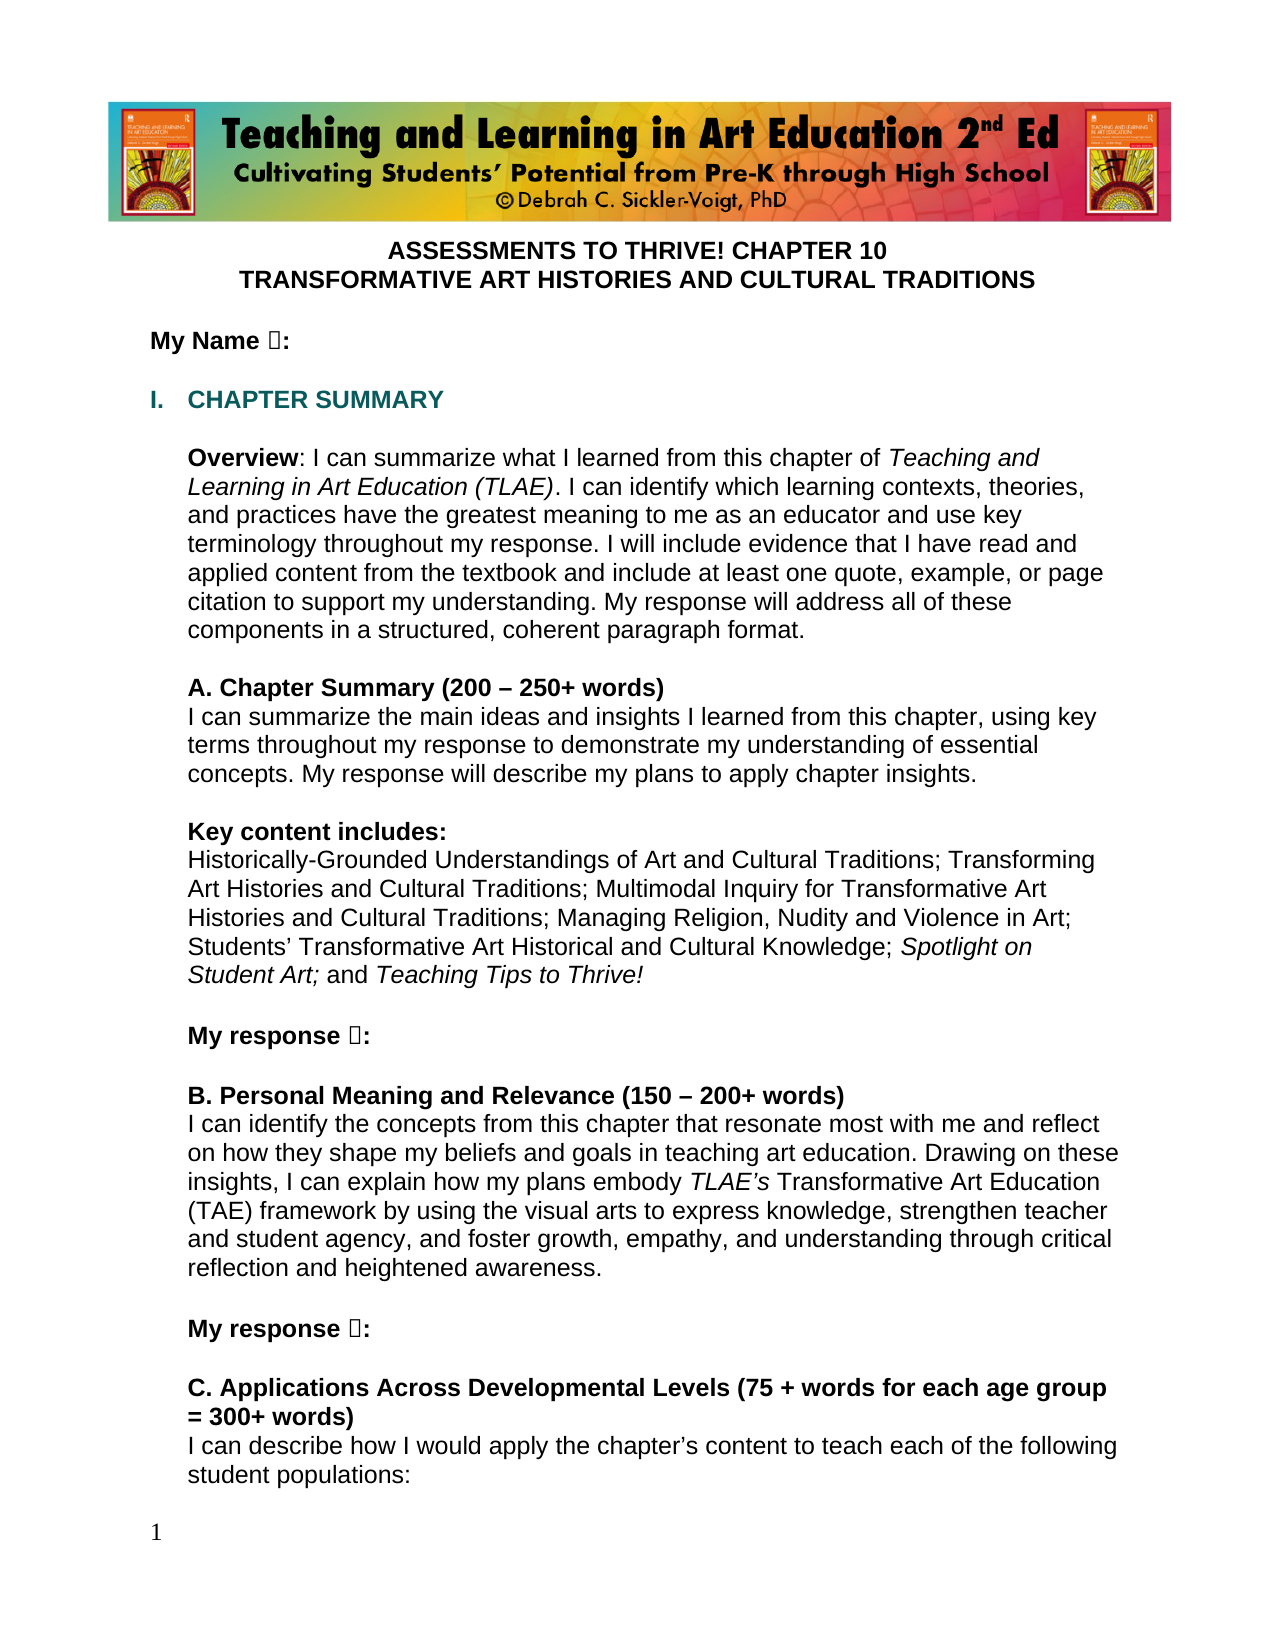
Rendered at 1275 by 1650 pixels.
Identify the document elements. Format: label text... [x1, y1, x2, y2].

text B. Personal Meaning and Relevance (150 – 200+ words) [187, 1081, 1125, 1109]
picture [108, 101, 1172, 222]
text Overview: I can summarize what I learned from this chapter of Teaching and Learning in Art Education (TLAE). I can identify which learning contexts, theories, and practices have the greatest meaning to me as an educator and use key terminology throughout my response. I will include evidence that I have read and applied content from the textbook and include at least one quote, example, or page citation to support my understanding. My response will address all of these components in a structured, coherent paragraph format. [187, 443, 1125, 644]
text My response ✅: [187, 1018, 1125, 1052]
text I can describe how I would apply the chapter’s content to teach each of the following student populations: [187, 1431, 1125, 1488]
text My response ✅: [187, 1311, 1125, 1345]
text My Name ✅: [150, 322, 1125, 357]
list CHAPTER SUMMARY [150, 385, 1125, 414]
text TRANSFORMATIVE ART HISTORIES AND CULTURAL TRADITIONS [150, 265, 1125, 294]
text Key content includes: [187, 817, 1125, 845]
text ASSESSMENTS TO THRIVE! CHAPTER 10 [150, 236, 1125, 265]
text Historically-Grounded Understandings of Art and Cultural Traditions; Transforming Art Histories and Cultural Traditions; Multimodal Inquiry for Transformative Art Histories and Cultural Traditions; Managing Religion, Nudity and Violence in Art; Students’ Transformative Art Historical and Cultural Knowledge; Spotlight on Student Art; and Teaching Tips to Thrive! [187, 845, 1125, 989]
text I can identify the concepts from this chapter that resonate most with me and reflect on how they shape my beliefs and goals in teaching art education. Drawing on these insights, I can explain how my plans embody TLAE’s Transformative Art Education (TAE) framework by using the visual arts to express knowledge, strengthen teacher and student agency, and foster growth, empathy, and understanding through critical reflection and heightened awareness. [187, 1109, 1125, 1282]
text I can summarize the main ideas and insights I learned from this chapter, using key terms throughout my response to demonstrate my understanding of essential concepts. My response will describe my plans to apply chapter insights. [187, 702, 1125, 788]
text C. Applications Across Developmental Levels (75 + words for each age group = 300+ words) [187, 1373, 1125, 1431]
text A. Chapter Summary (200 – 250+ words) [187, 673, 1125, 702]
